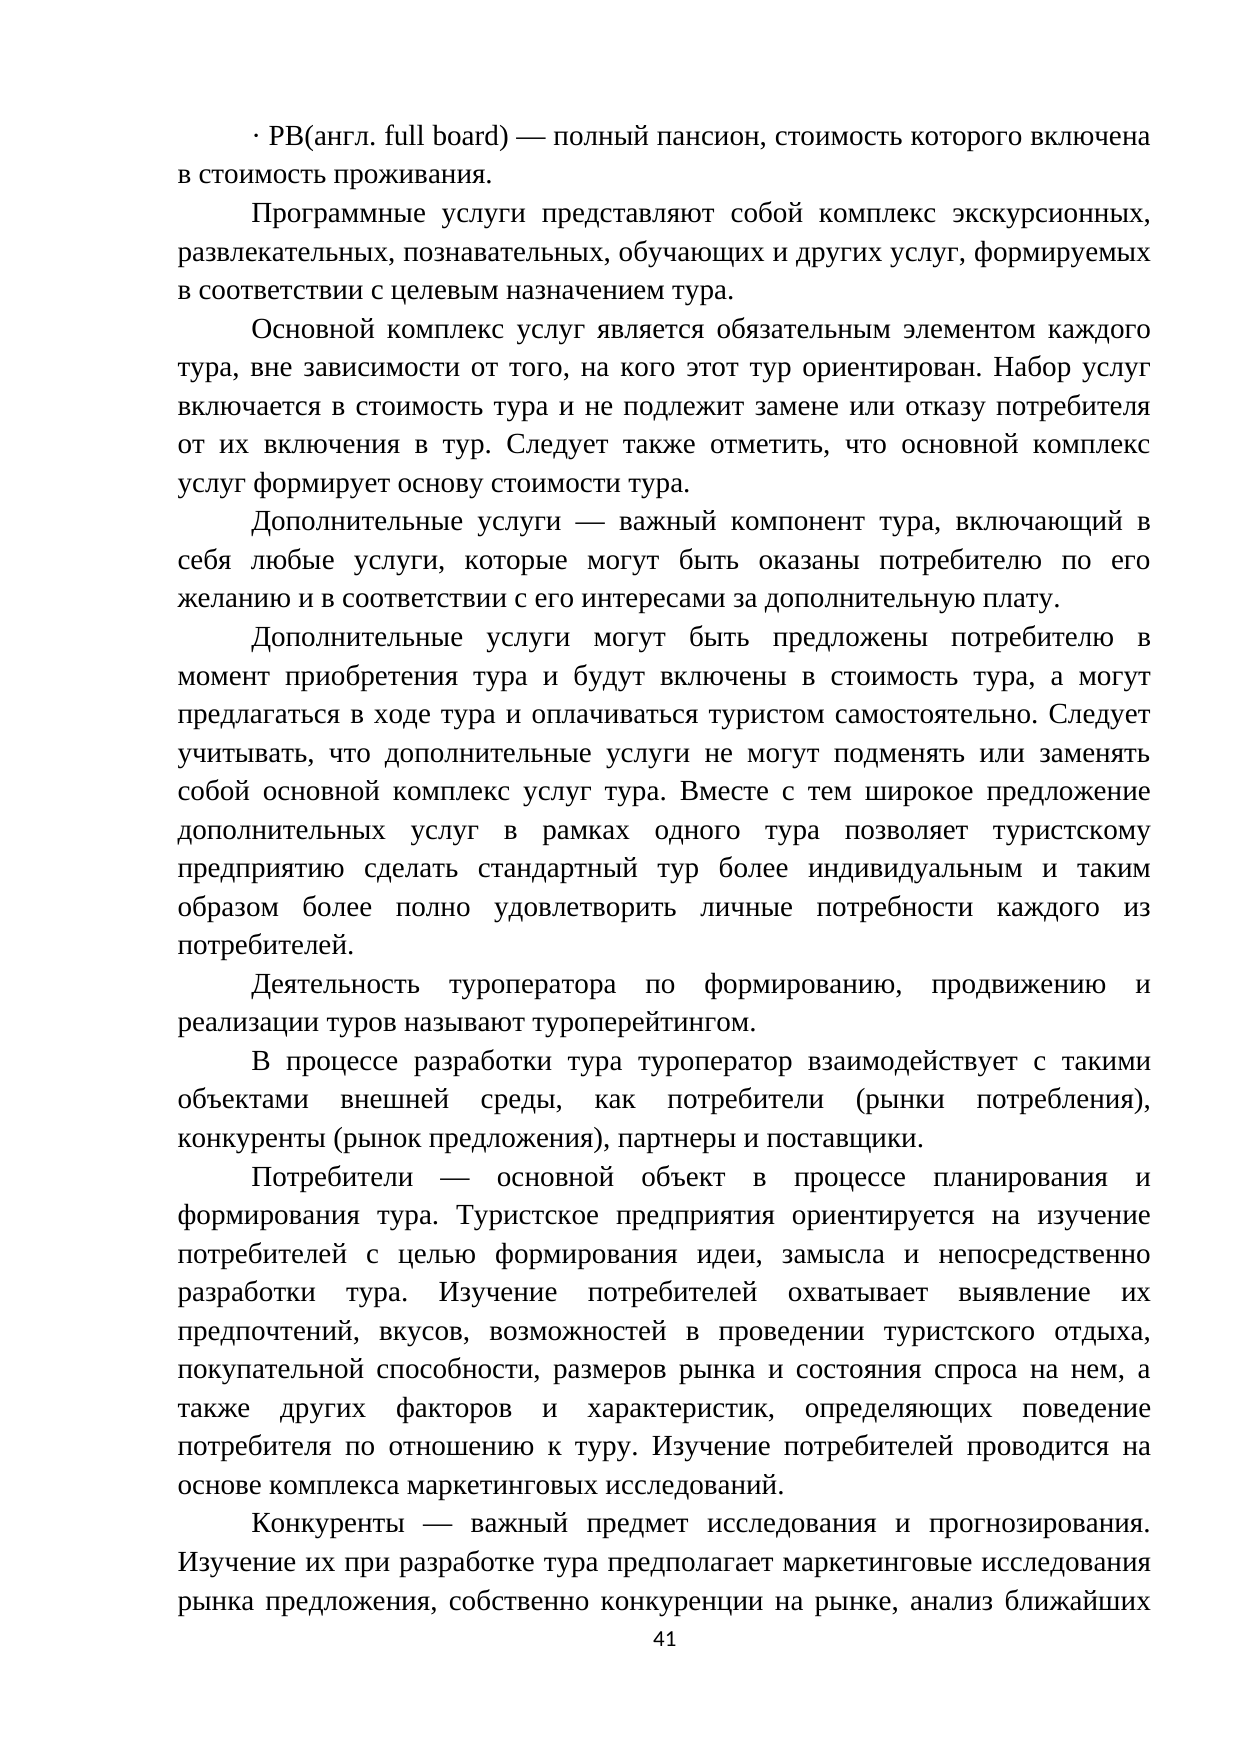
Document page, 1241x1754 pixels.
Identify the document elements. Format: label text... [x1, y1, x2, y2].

list В процессе разработки тура туроператор взаимодействует с такими объектами внешней среды, как потребители (рынки потребления), конкуренты (рынок предложения), партнеры и поставщики. [177, 1043, 1152, 1154]
list Деятельность туроператора по формированию, продвижению и реализации туров называют туроперейтингом. [177, 966, 1152, 1038]
list Потребители — основной объект в процессе планирования и формирования тура. Туристское предприятия ориентируется на изучение потребителей с целью формирования идеи, замысла и непосредственно разработки тура. Изучение потребителей охватывает выявление их предпочтений, вкусов, возможностей в проведении туристского отдыха, покупательной способности, размеров рынка и состояния спроса на нем, а также других факторов и характеристик, определяющих поведение потребителя по отношению к туру. Изучение потребителей проводится на основе комплекса маркетинговых исследований. [177, 1159, 1152, 1501]
list Дополнительные услуги могут быть предложены потребителю в момент приобретения тура и будут включены в стоимость тура, а могут предлагаться в ходе тура и оплачиваться туристом самостоятельно. Следует учитывать, что дополнительные услуги не могут подменять или заменять собой основной комплекс услуг тура. Вместе с тем широкое предложение дополнительных услуг в рамках одного тура позволяет туристскому предприятию сделать стандартный тур более индивидуальным и таким образом более полно удовлетворить личные потребности каждого из потребителей. [177, 619, 1152, 961]
list Основной комплекс услуг является обязательным элементом каждого тура, вне зависимости от того, на кого этот тур ориентирован. Набор услуг включается в стоимость тура и не подлежит замене или отказу потребителя от их включения в тур. Следует также отметить, что основной комплекс услуг формирует основу стоимости тура. [177, 311, 1152, 498]
list · РВ(англ. full board) — полный пансион, стоимость которого включена в стоимость проживания. [177, 118, 1152, 190]
list Программные услуги представляют собой комплекс экскурсионных, развлекательных, познавательных, обучающих и других услуг, формируемых в соответствии с целевым назначением тура. [177, 195, 1152, 306]
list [177, 1506, 1152, 1616]
list Дополнительные услуги — важный компонент тура, включающий в себя любые услуги, которые могут быть оказаны потребителю по его желанию и в соответствии с его интересами за дополнительную плату. [177, 503, 1152, 614]
